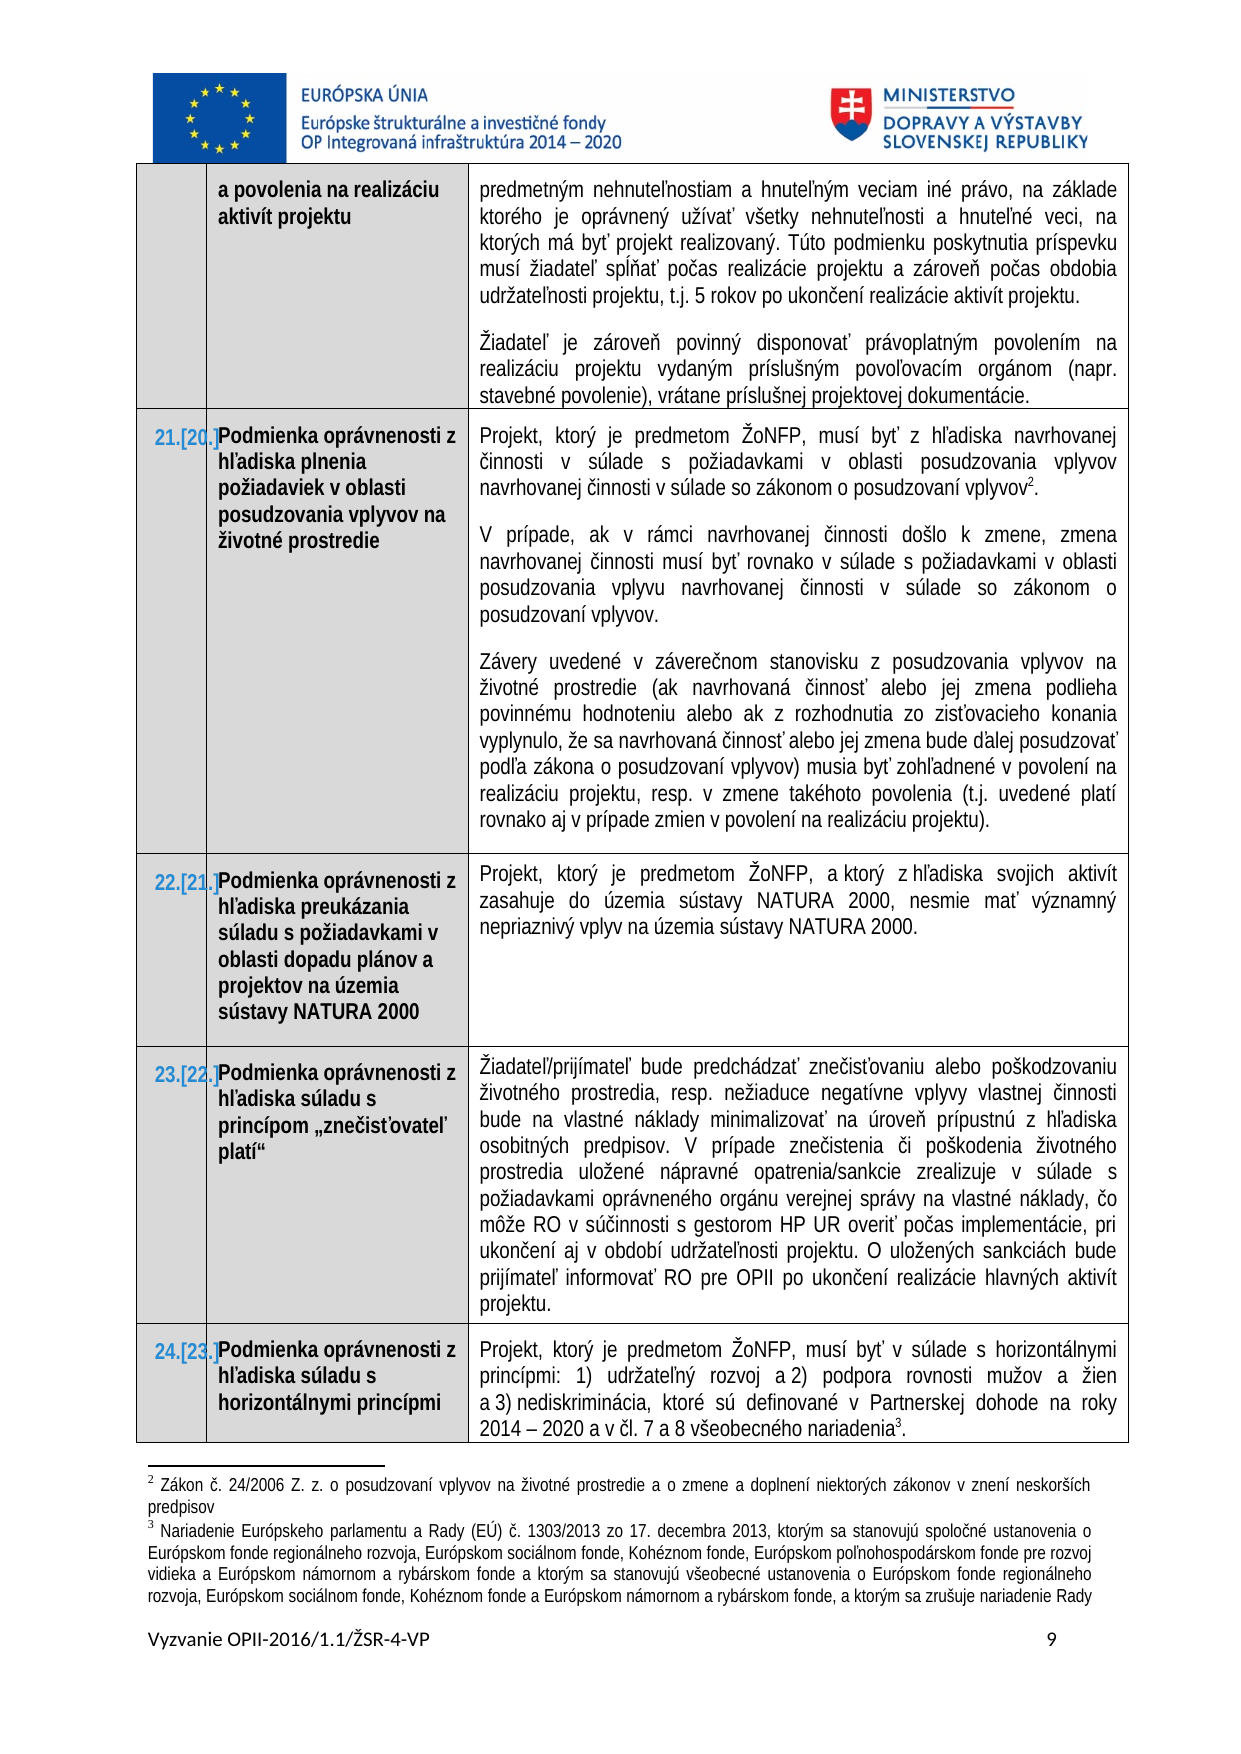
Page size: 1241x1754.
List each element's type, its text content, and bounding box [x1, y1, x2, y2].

table_cell Projekt, ktorý je predmetom ŽoNFP, musí byť z hľadiska navrhovanej činnosti v súlade s požiadavkami v oblasti posudzovania vplyvov navrhovanej činnosti v súlade so zákonom o posudzovaní vplyvov. V prípade, ak v rámci navrhovanej činnosti došlo k zmene, zmena navrhovanej činnosti musí byť rovnako v súlade s požiadavkami v oblasti posudzovania vplyvu navrhovanej činnosti v súlade so zákonom o posudzovaní vplyvov. Závery uvedené v záverečnom stanovisku z posudzovania vplyvov na životné prostredie (ak navrhovaná činnosť alebo jej zmena podlieha povinnému hodnoteniu alebo ak z rozhodnutia zo zisťovacieho konania vyplynulo, že sa navrhovaná činnosť alebo jej zmena bude ďalej posudzovať podľa zákona o posudzovaní vplyvov) musia byť zohľadnené v povolení na realizáciu projektu, resp. v zmene takéhoto povolenia (t.j. uvedené platí rovnako aj v prípade zmien v povolení na realizáciu projektu). [469, 409, 1128, 853]
table_cell Podmienka, že žiadateľ má vysporiadané majetkovo-právne vzťahy a povolenia na realizáciu aktivít projektu [207, 164, 468, 408]
table_cell [137, 1047, 206, 1323]
picture [152, 73, 1088, 163]
table_cell [137, 164, 206, 408]
table_cell Podmienka oprávnenosti z hľadiska plnenia požiadaviek v oblasti posudzovania vplyvov na životné prostredie [207, 409, 468, 853]
table_cell Podmienka oprávnenosti z hľadiska preukázania súladu s požiadavkami v oblasti dopadu plánov a projektov na územia sústavy NATURA 2000 [207, 854, 468, 1046]
table_cell Projekt, ktorý je predmetom ŽoNFP, a ktorý z hľadiska svojich aktivít zasahuje do územia sústavy NATURA 2000, nesmie mať významný nepriaznivý vplyv na územia sústavy NATURA 2000. [469, 854, 1128, 1046]
table_cell Žiadateľ/prijímateľ bude predchádzať znečisťovaniu alebo poškodzovaniu životného prostredia, resp. nežiaduce negatívne vplyvy vlastnej činnosti bude na vlastné náklady minimalizovať na úroveň prípustnú z hľadiska osobitných predpisov. V prípade znečistenia či poškodenia životného prostredia uložené nápravné opatrenia/sankcie zrealizuje v súlade s požiadavkami oprávneného orgánu verejnej správy na vlastné náklady, čo môže RO v súčinnosti s gestorom HP UR overiť počas implementácie, pri ukončení aj v období udržateľnosti projektu. O uložených sankciách bude prijímateľ informovať RO pre OPII po ukončení realizácie hlavných aktivít projektu. [469, 1047, 1128, 1323]
table_cell [137, 409, 206, 853]
table_cell [137, 854, 206, 1046]
table_cell Podmienka oprávnenosti z hľadiska súladu s horizontálnymi princípmi [207, 1324, 468, 1442]
table_cell Podmienka oprávnenosti z hľadiska súladu s princípom „znečisťovateľ platí“ [207, 1047, 468, 1323]
table_cell [137, 1324, 206, 1442]
